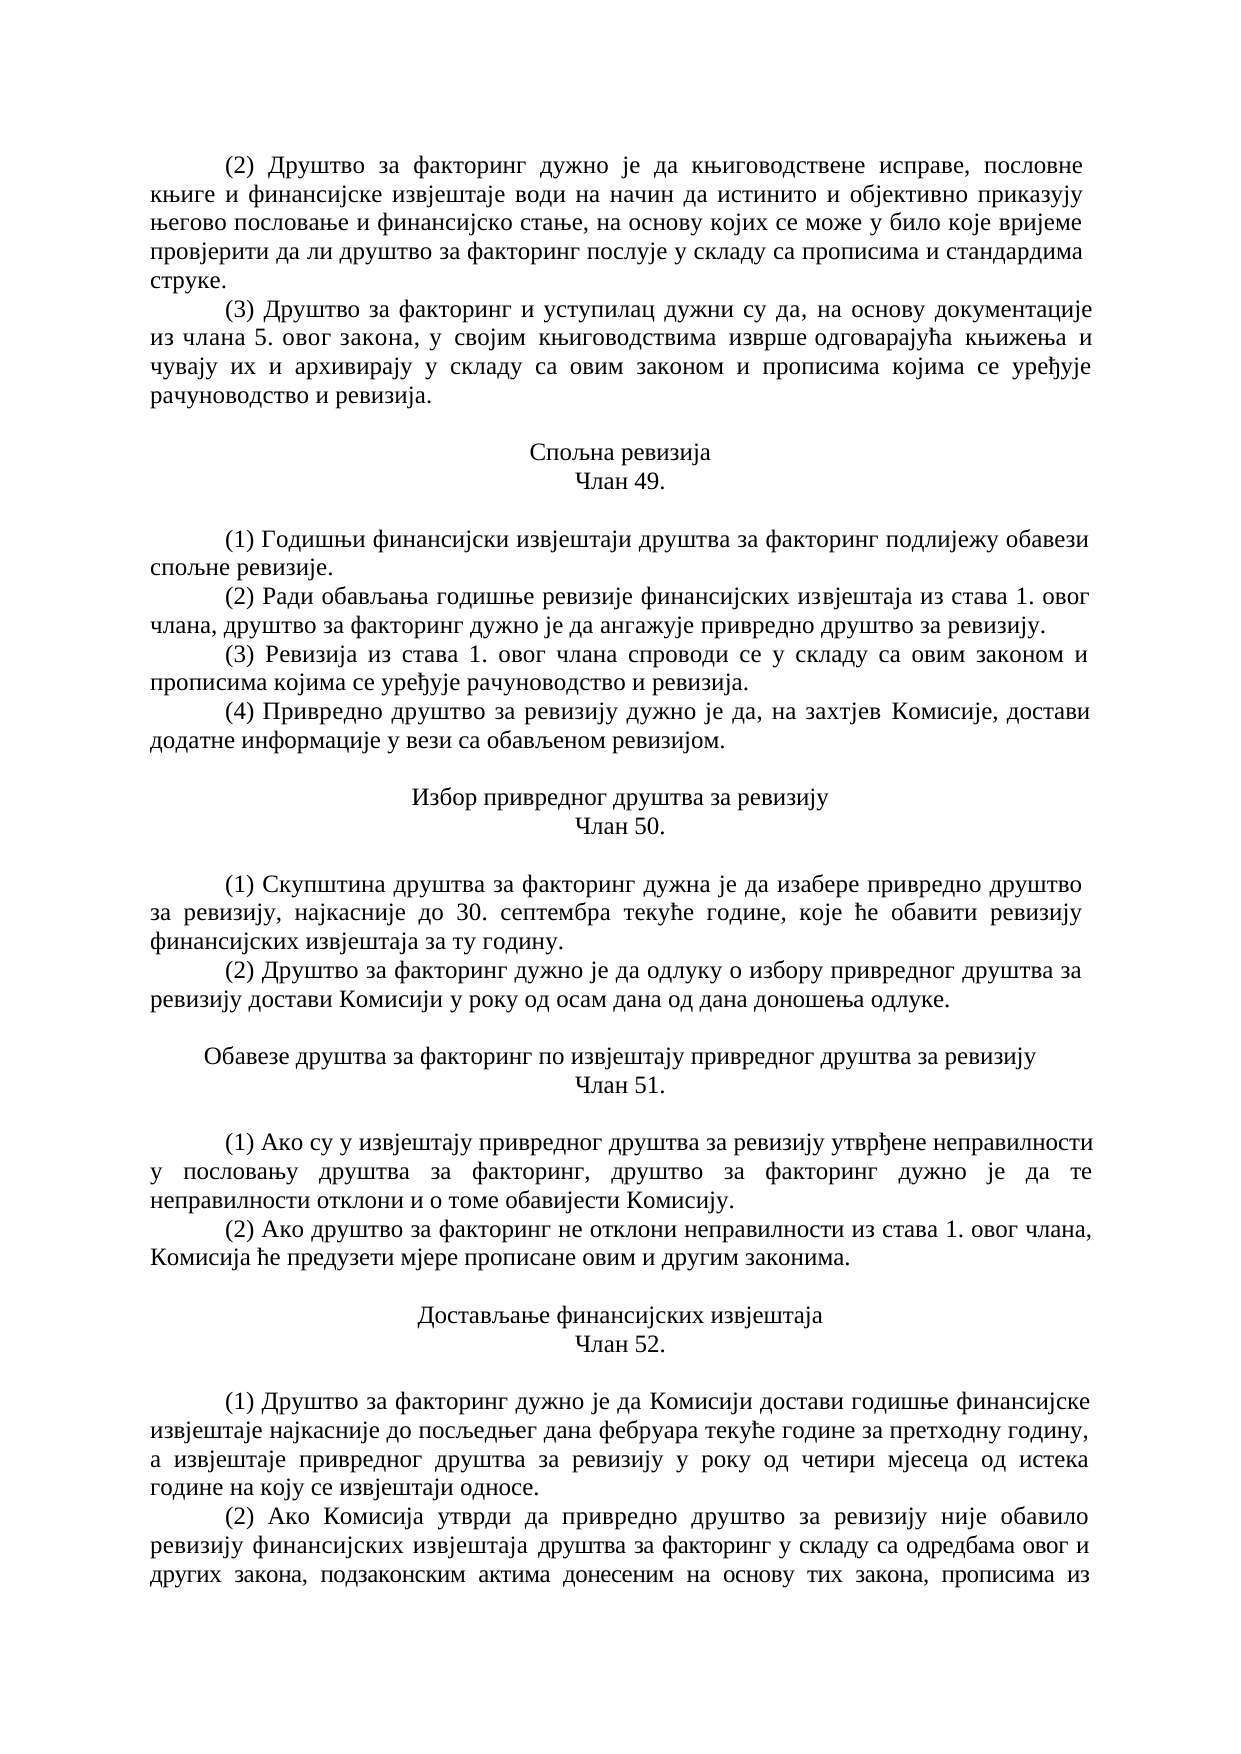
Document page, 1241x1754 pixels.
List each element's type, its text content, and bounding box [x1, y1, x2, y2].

text (2) Ради обављања годишње ревизије финансијских извјештаја из става 1. овог члана, друштво за факторинг дужно је да ангажује привредно друштво за ревизију. [150, 581, 1090, 639]
text (3) Ревизија из става 1. овог члана спроводи се у складу са овим законом и прописима којима се уређује рачуноводство и ревизија. [150, 639, 1090, 696]
text (1) Друштво за факторинг дужно је да Комисији достави годишње финансијске извјештаје најкасније до посљедњег дана фебруара текуће године за претходну годину, а извјештаје привредног друштва за ревизију у року од четири мјесеца од истека године на коју се извјештаји односе. [150, 1386, 1090, 1501]
subtitle Члан 52. [150, 1329, 1090, 1357]
subtitle Избор привредног друштва за ревизију [150, 782, 1090, 811]
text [150, 1501, 1090, 1587]
text (2) Друштво за факторинг дужно је да одлуку о избору привредног друштва за ревизију достави Комисији у року од осам дана од дана доношења одлуке. [150, 955, 1084, 1012]
subtitle Члан 49. [150, 466, 1090, 495]
text (4) Привредно друштво за ревизију дужно је да, на захтјев Комисије, достави додатне информације у вези са обављеном ревизијом. [150, 696, 1090, 754]
subtitle Члан 51. [150, 1070, 1090, 1099]
subtitle Обавезе друштва за факторинг по извјештају привредног друштва за ревизију [150, 1041, 1090, 1070]
subtitle Достављање финансијских извјештаја [150, 1300, 1090, 1329]
text (1) Ако су у извјештају привредног друштва за ревизију утврђене неправилности у пословању друштва за факторинг, друштво за факторинг дужно је да те неправилности отклони и о томе обавијести Комисију. [150, 1127, 1094, 1214]
text (3) Друштво за факторинг и уступилац дужни су да, на основу документације из члана 5. овог закона, у својим књиговодствима изврше одговарајућа књижења и чувају их и архивирају у складу са овим законом и прописима којима се уређује рачуноводство и ревизија. [150, 294, 1092, 409]
text (2) Ако друштво за факторинг не отклони неправилности из става 1. овог члана, Комисија ће предузети мјере прописане овим и другим законима. [150, 1214, 1094, 1271]
text (1) Скупштина друштва за факторинг дужна је да изабере привредно друштво за ревизију, најкасније до 30. септембра текуће године, које ће обавити ревизију финансијских извјештаја за ту годину. [150, 869, 1084, 955]
text (1) Годишњи финансијски извјештаји друштва за факторинг подлијежу обавези спољне ревизије. [150, 524, 1090, 581]
text (2) Друштво за факторинг дужно је да књиговодствене исправе, пословне књиге и финансијске извјештаје води на начин да истинито и објективно приказују његово пословање и финансијско стање, на основу којих се може у било које вријеме провјерити да ли друштво за факторинг послује у складу са прописима и стандардима струке. [150, 150, 1084, 294]
subtitle Спољна ревизија [150, 437, 1090, 466]
subtitle Члан 50. [150, 811, 1090, 840]
